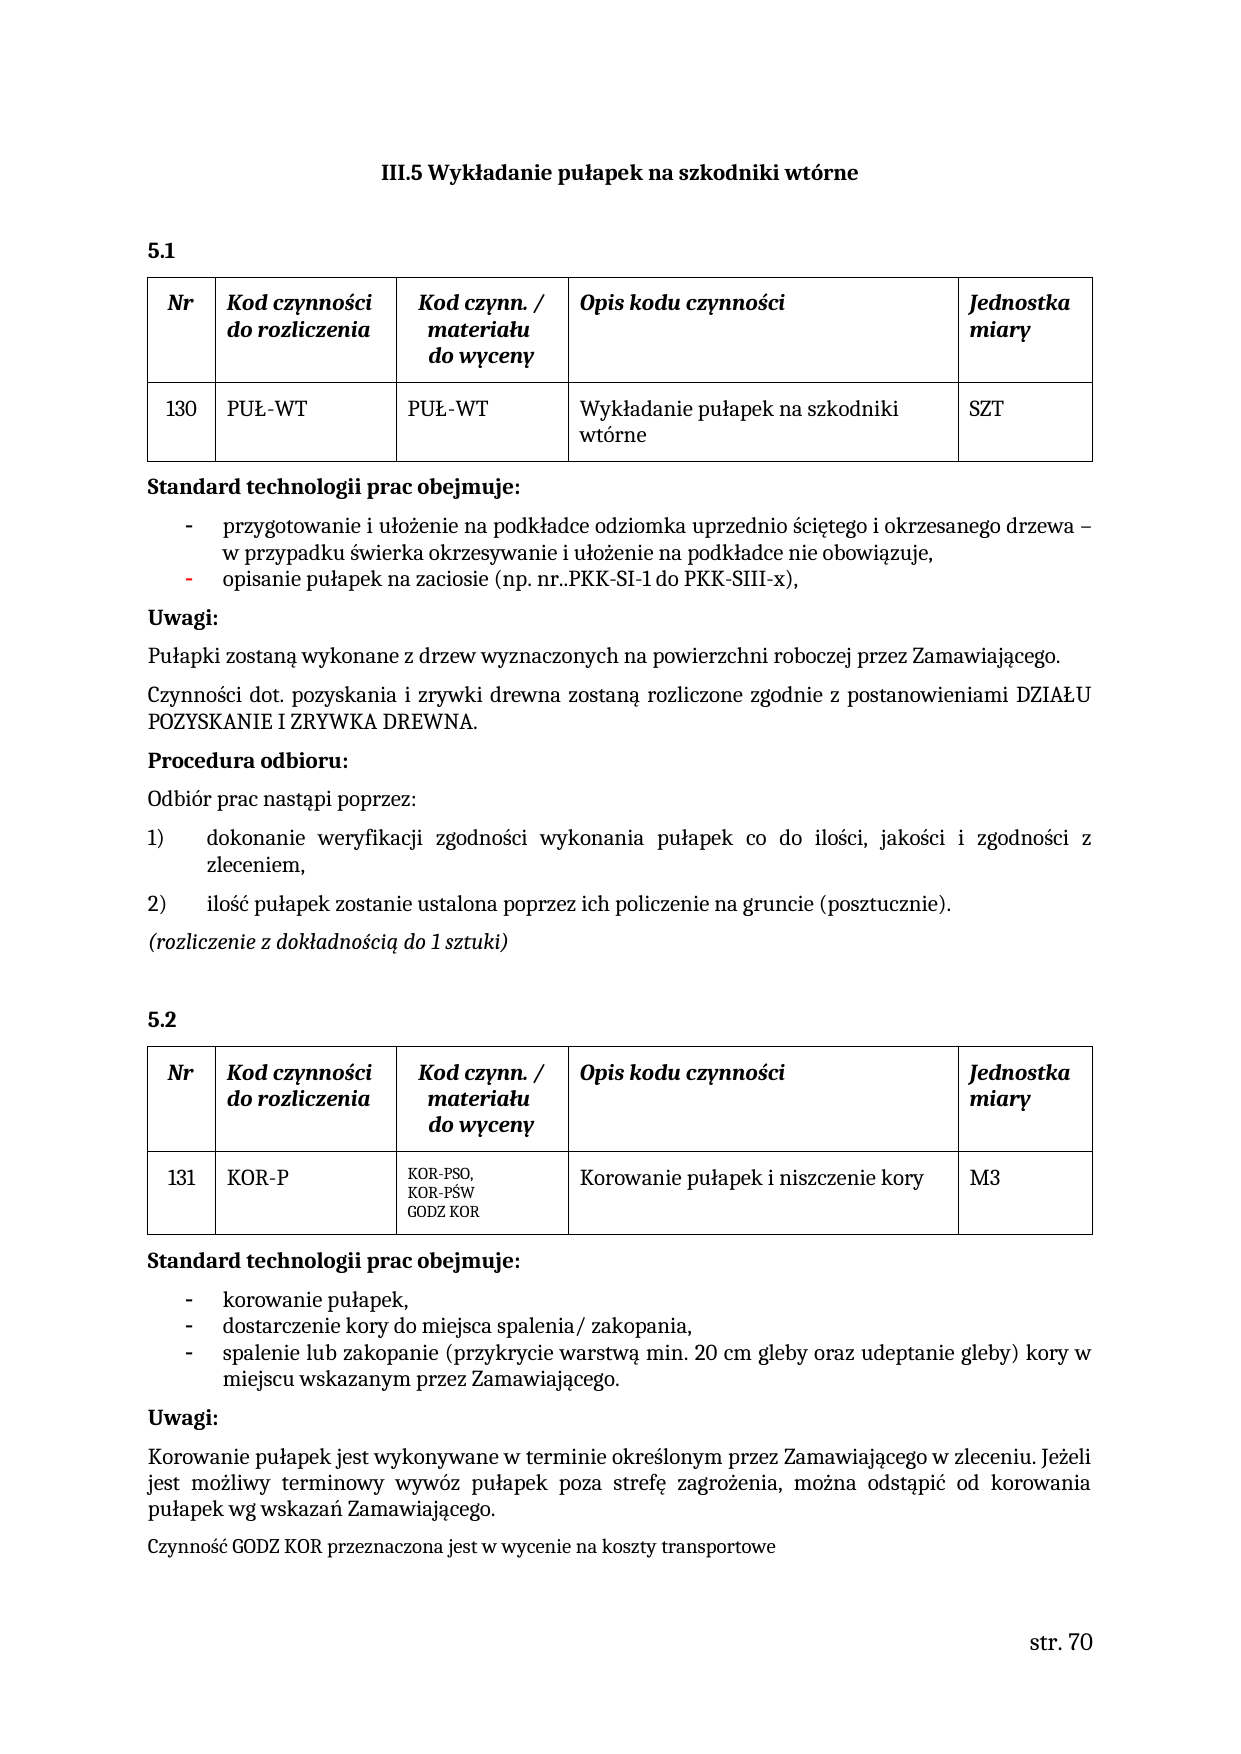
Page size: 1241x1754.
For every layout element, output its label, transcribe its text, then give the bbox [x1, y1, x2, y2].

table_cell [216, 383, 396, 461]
text Uwagi: [148, 1405, 1093, 1431]
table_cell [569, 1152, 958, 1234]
text III.5 Wykładanie pułapek na szkodniki wtórne [148, 160, 1093, 186]
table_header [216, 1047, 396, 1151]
text Korowanie pułapek jest wykonywane w terminie określonym przez Zamawiającego w zleceniu. Jeżeli jest możliwy terminowy wywóz pułapek poza strefę zagrożenia, można odstąpić od korowania pułapek wg wskazań Zamawiającego. [148, 1443, 1093, 1523]
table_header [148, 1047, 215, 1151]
text Uwagi: [148, 604, 1093, 631]
list dostarczenie kory do miejsca spalenia/ zakopania, [185, 1313, 1093, 1339]
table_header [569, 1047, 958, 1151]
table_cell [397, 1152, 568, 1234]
text (rozliczenie z dokładnością do 1 sztuki) [148, 929, 1093, 956]
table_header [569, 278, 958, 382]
text Standard technologii prac obejmuje: [148, 474, 1093, 500]
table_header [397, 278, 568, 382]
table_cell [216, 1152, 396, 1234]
list korowanie pułapek, [185, 1287, 1093, 1313]
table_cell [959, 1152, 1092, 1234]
text Pułapki zostaną wykonane z drzew wyznaczonych na powierzchni roboczej przez Zamawiającego. [148, 643, 1093, 670]
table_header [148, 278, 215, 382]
text Standard technologii prac obejmuje: [148, 1248, 1093, 1274]
text Odbiór prac nastąpi poprzez: [148, 786, 1093, 813]
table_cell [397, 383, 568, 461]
text Czynność GODZ KOR przeznaczona jest w wycenie na koszty transportowe [148, 1535, 1093, 1559]
list spalenie lub zakopanie (przykrycie warstwą min. 20 cm gleby oraz udeptanie gleby) kory w miejscu wskazanym przez Zamawiającego. [185, 1339, 1093, 1392]
text Czynności dot. pozyskania i zrywki drewna zostaną rozliczone zgodnie z postanowieniami DZIAŁU POZYSKANIE I ZRYWKA DREWNA. [148, 682, 1093, 735]
text 5.2 [148, 1007, 1093, 1033]
list opisanie pułapek na zaciosie (np. nr..PKK-SI-1 do PKK-SIII-x), [185, 566, 1093, 592]
list dokonanie weryfikacji zgodności wykonania pułapek co do ilości, jakości i zgodności z zleceniem, [148, 825, 1093, 878]
list przygotowanie i ułożenie na podkładce odziomka uprzednio ściętego i okrzesanego drzewa – w przypadku świerka okrzesywanie i ułożenie na podkładce nie obowiązuje, [185, 513, 1093, 566]
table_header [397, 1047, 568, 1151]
text Procedura odbioru: [148, 747, 1093, 774]
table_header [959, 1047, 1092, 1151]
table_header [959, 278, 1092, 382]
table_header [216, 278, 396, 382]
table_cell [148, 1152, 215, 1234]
list ilość pułapek zostanie ustalona poprzez ich policzenie na gruncie (posztucznie). [148, 890, 1093, 917]
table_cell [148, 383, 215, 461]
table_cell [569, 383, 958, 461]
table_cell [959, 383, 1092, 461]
text 5.1 [148, 238, 1093, 264]
